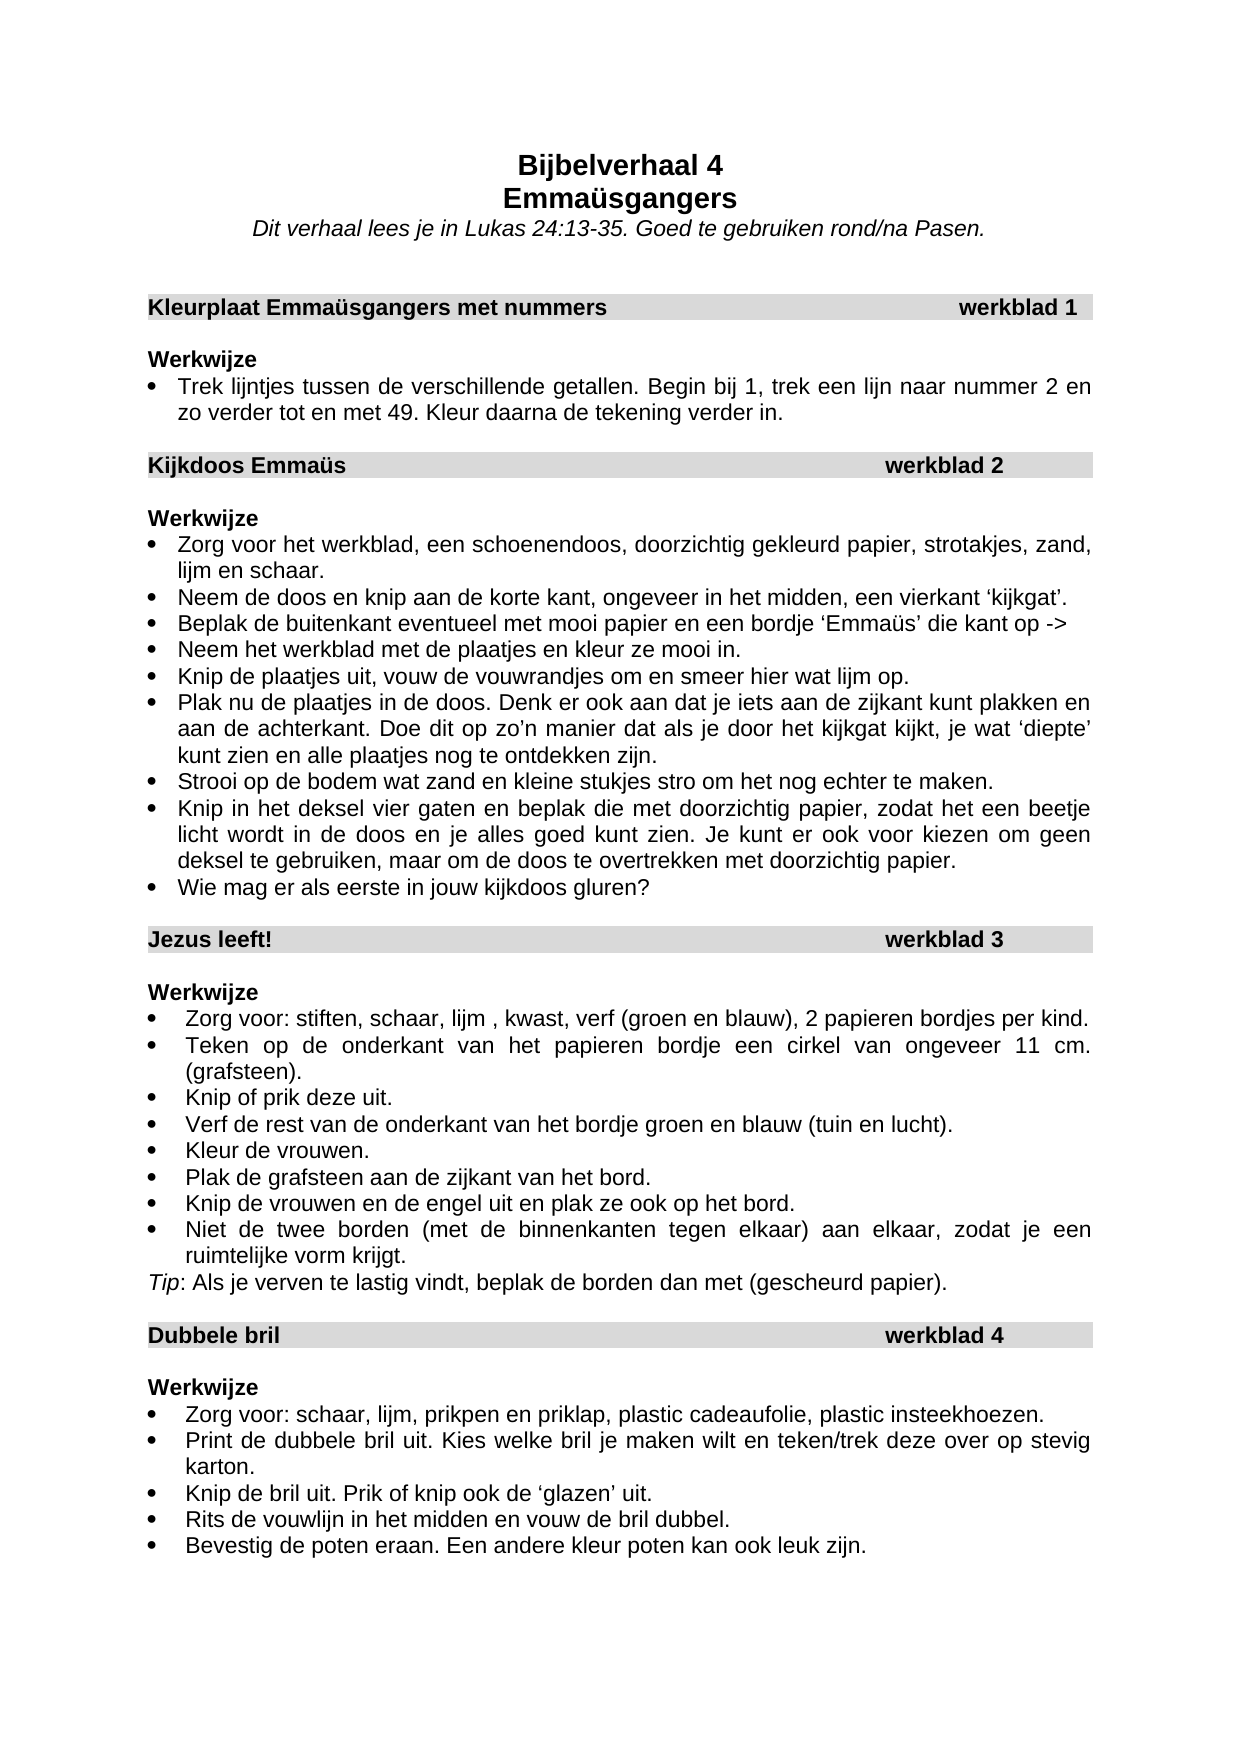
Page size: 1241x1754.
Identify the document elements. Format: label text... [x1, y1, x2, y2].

list Zorg voor: stiften, schaar, lijm , kwast, verf (groen en blauw), 2 papieren bordjes per kind. [148, 1005, 1093, 1032]
list Kleur de vrouwen. [148, 1137, 1093, 1163]
text Emmaüsgangers [148, 181, 1093, 215]
list Neem de doos en knip aan de korte kant, ongeveer in het midden, een vierkant ‘kijkgat’. [148, 584, 1093, 610]
list Knip in het deksel vier gaten en beplak die met doorzichtig papier, zodat het een beetje licht wordt in de doos en je alles goed kunt zien. Je kunt er ook voor kiezen om geen deksel te gebruiken, maar om de doos te overtrekken met doorzichtig papier. [148, 794, 1093, 873]
text Kleurplaat Emmaüsgangers met nummers werkblad 1 [148, 294, 1093, 320]
text Werkwijze [148, 504, 1093, 531]
list Verf de rest van de onderkant van het bordje groen en blauw (tuin en lucht). [148, 1111, 1093, 1137]
list Neem het werkblad met de plaatjes en kleur ze mooi in. [148, 636, 1093, 663]
list Bevestig de poten eraan. Een andere kleur poten kan ook leuk zijn. [148, 1532, 1093, 1559]
list Teken op de onderkant van het papieren bordje een cirkel van ongeveer 11 cm. (grafsteen). [148, 1032, 1093, 1084]
text Kijkdoos Emmaüs werkblad 2 [148, 452, 1093, 478]
list Knip of prik deze uit. [148, 1084, 1093, 1111]
text Werkwijze [148, 346, 1093, 373]
list Knip de vrouwen en de engel uit en plak ze ook op het bord. [148, 1190, 1093, 1216]
list Niet de twee borden (met de binnenkanten tegen elkaar) aan elkaar, zodat je een ruimtelijke vorm krijgt. [148, 1216, 1093, 1269]
list Knip de bril uit. Prik of knip ook de ‘glazen’ uit. [148, 1480, 1093, 1506]
text Tip: Als je verven te lastig vindt, beplak de borden dan met (gescheurd papier). [148, 1269, 1093, 1295]
list Rits de vouwlijn in het midden en vouw de bril dubbel. [148, 1506, 1093, 1532]
list Plak de grafsteen aan de zijkant van het bord. [148, 1163, 1093, 1190]
text Werkwijze [148, 1374, 1093, 1401]
list Print de dubbele bril uit. Kies welke bril je maken wilt en teken/trek deze over op stevig karton. [148, 1427, 1093, 1480]
text Bijbelverhaal 4 [148, 148, 1093, 181]
list Trek lijntjes tussen de verschillende getallen. Begin bij 1, trek een lijn naar nummer 2 en zo verder tot en met 49. Kleur daarna de tekening verder in. [148, 373, 1093, 426]
list Wie mag er als eerste in jouw kijkdoos gluren? [148, 873, 1093, 900]
list Zorg voor het werkblad, een schoenendoos, doorzichtig gekleurd papier, strotakjes, zand, lijm en schaar. [148, 531, 1093, 584]
text Dubbele bril werkblad 4 [148, 1322, 1093, 1348]
text Dit verhaal lees je in Lukas 24:13-35. Goed te gebruiken rond/na Pasen. [148, 215, 1093, 241]
list Zorg voor: schaar, lijm, prikpen en priklap, plastic cadeaufolie, plastic insteekhoezen. [148, 1401, 1093, 1427]
text Werkwijze [148, 979, 1093, 1005]
list Beplak de buitenkant eventueel met mooi papier en een bordje ‘Emmaüs’ die kant op -> [148, 610, 1093, 636]
text Jezus leeft! werkblad 3 [148, 926, 1093, 953]
list Knip de plaatjes uit, vouw de vouwrandjes om en smeer hier wat lijm op. [148, 663, 1093, 689]
list Plak nu de plaatjes in de doos. Denk er ook aan dat je iets aan de zijkant kunt plakken en aan de achterkant. Doe dit op zo’n manier dat als je door het kijkgat kijkt, je wat ‘diepte’ kunt zien en alle plaatjes nog te ontdekken zijn. [148, 689, 1093, 768]
list Strooi op de bodem wat zand en kleine stukjes stro om het nog echter te maken. [148, 768, 1093, 794]
